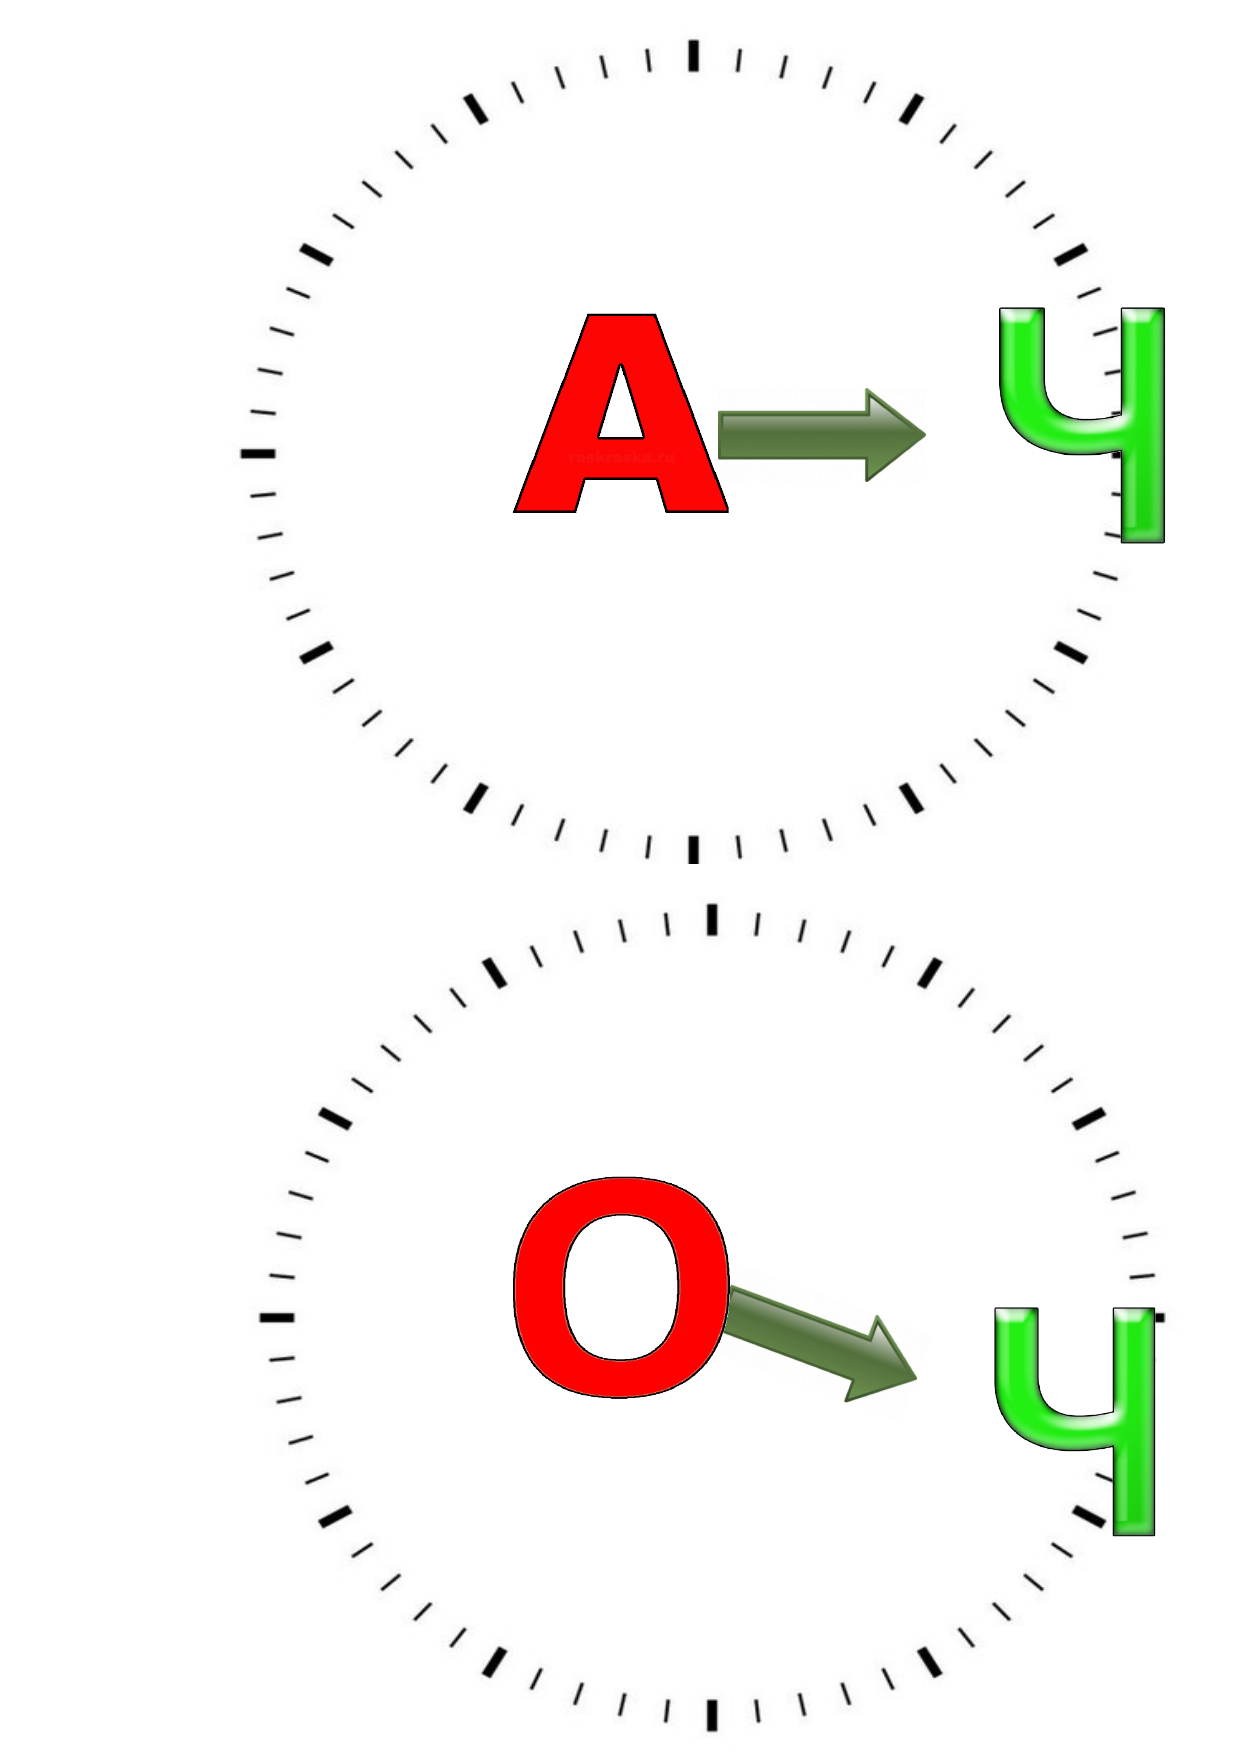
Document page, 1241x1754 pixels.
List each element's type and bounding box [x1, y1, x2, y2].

picture [197, 0, 1209, 1754]
